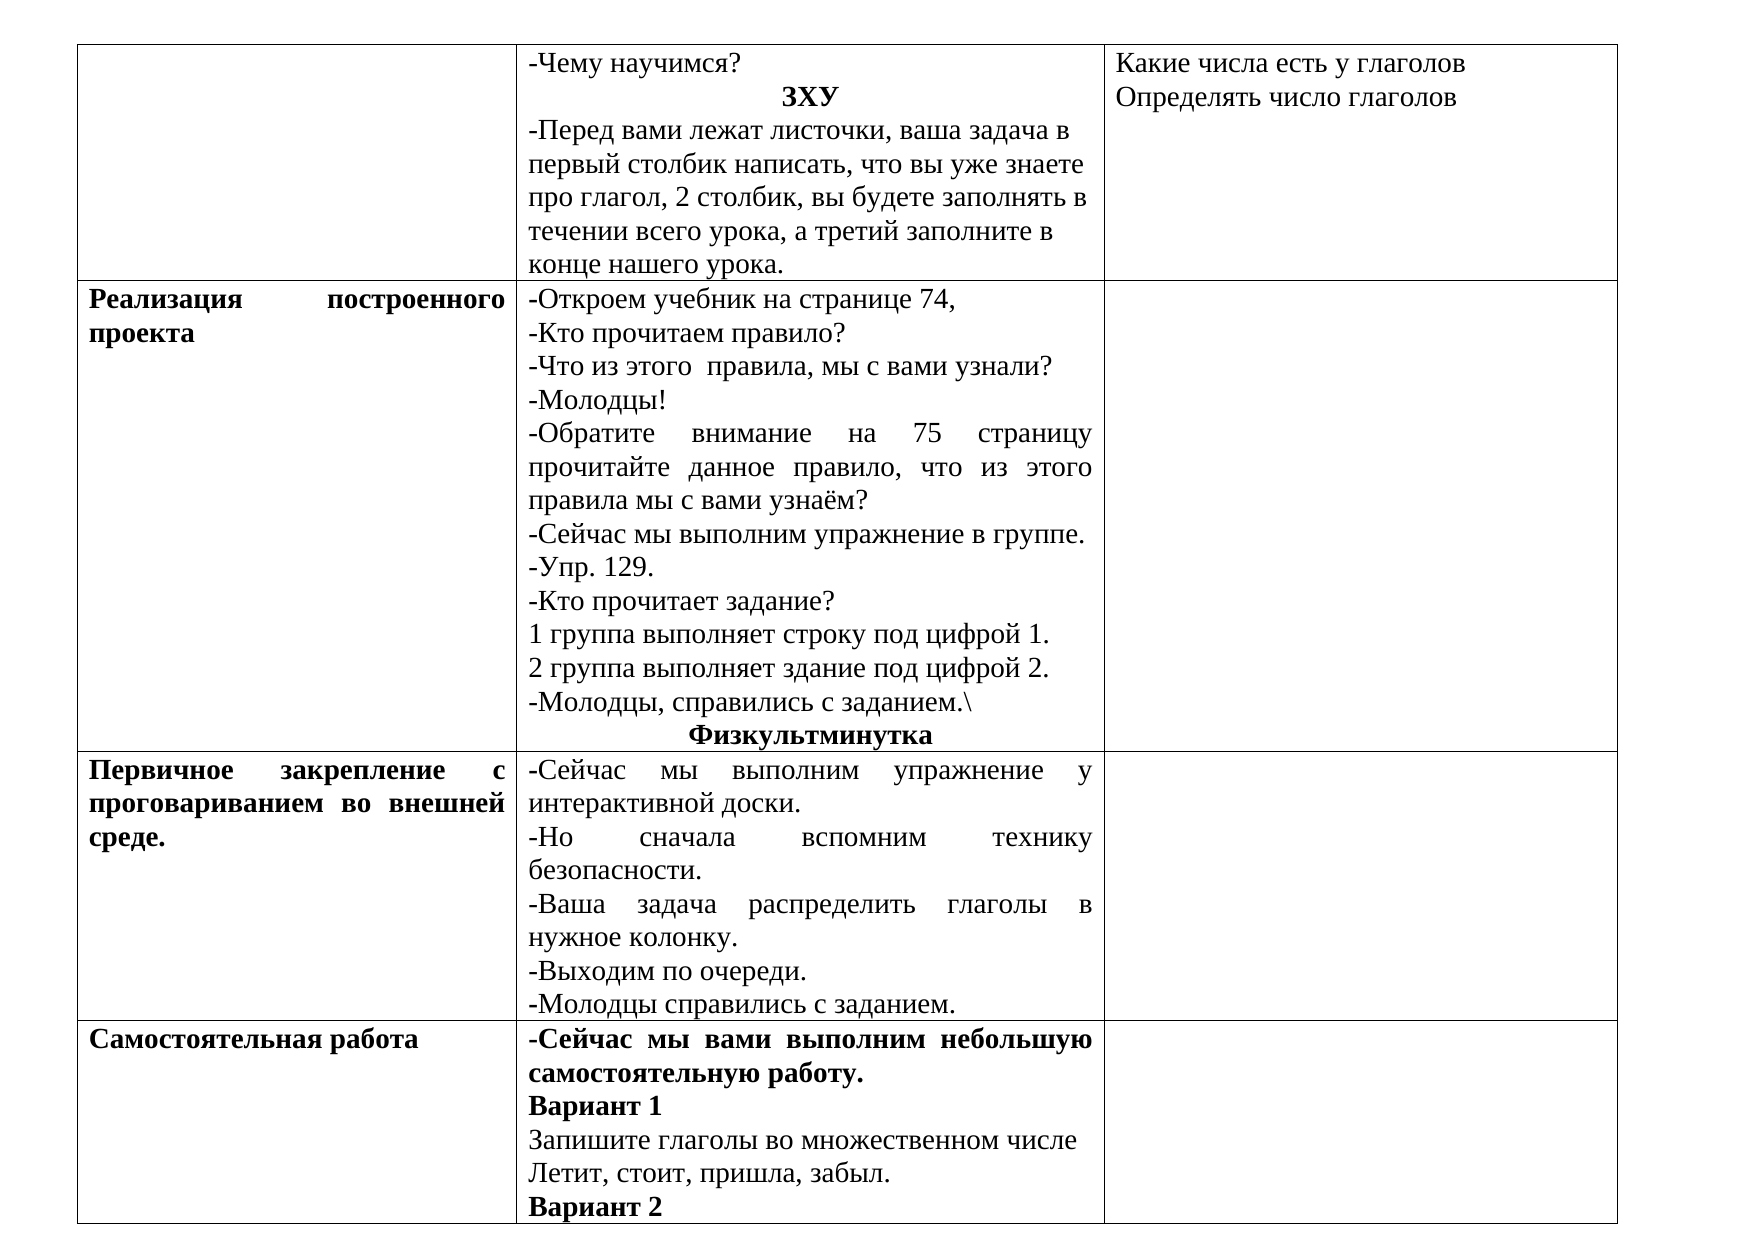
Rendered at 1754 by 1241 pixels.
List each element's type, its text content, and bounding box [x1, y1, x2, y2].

table_cell -Откроем учебник на странице 74, -Кто прочитаем правило? -Что из этого правила, мы с вами узнали? -Молодцы! -Обратите внимание на 75 страницу прочитайте данное правило, что из этого правила мы с вами узнаём? -Сейчас мы выполним упражнение в группе. -Упр. 129. -Кто прочитает задание? 1 группа выполняет строку под цифрой 1. 2 группа выполняет здание под цифрой 2. -Молодцы, справились с заданием.\ Физкультминутка [517, 281, 1104, 751]
table_cell [1105, 281, 1617, 751]
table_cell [517, 45, 1104, 280]
table_cell Реализация построенного проекта [78, 281, 516, 751]
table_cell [1105, 45, 1617, 280]
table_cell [78, 1021, 516, 1222]
table_cell [1105, 752, 1617, 1020]
table_cell Первичное закрепление с проговариванием во внешней среде. [78, 752, 516, 1020]
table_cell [517, 1021, 1104, 1222]
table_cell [78, 45, 516, 280]
table_cell [1105, 1021, 1617, 1222]
table_cell -Сейчас мы выполним упражнение у интерактивной доски. -Но сначала вспомним технику безопасности. -Ваша задача распределить глаголы в нужное колонку. -Выходим по очереди. -Молодцы справились с заданием. [517, 752, 1104, 1020]
